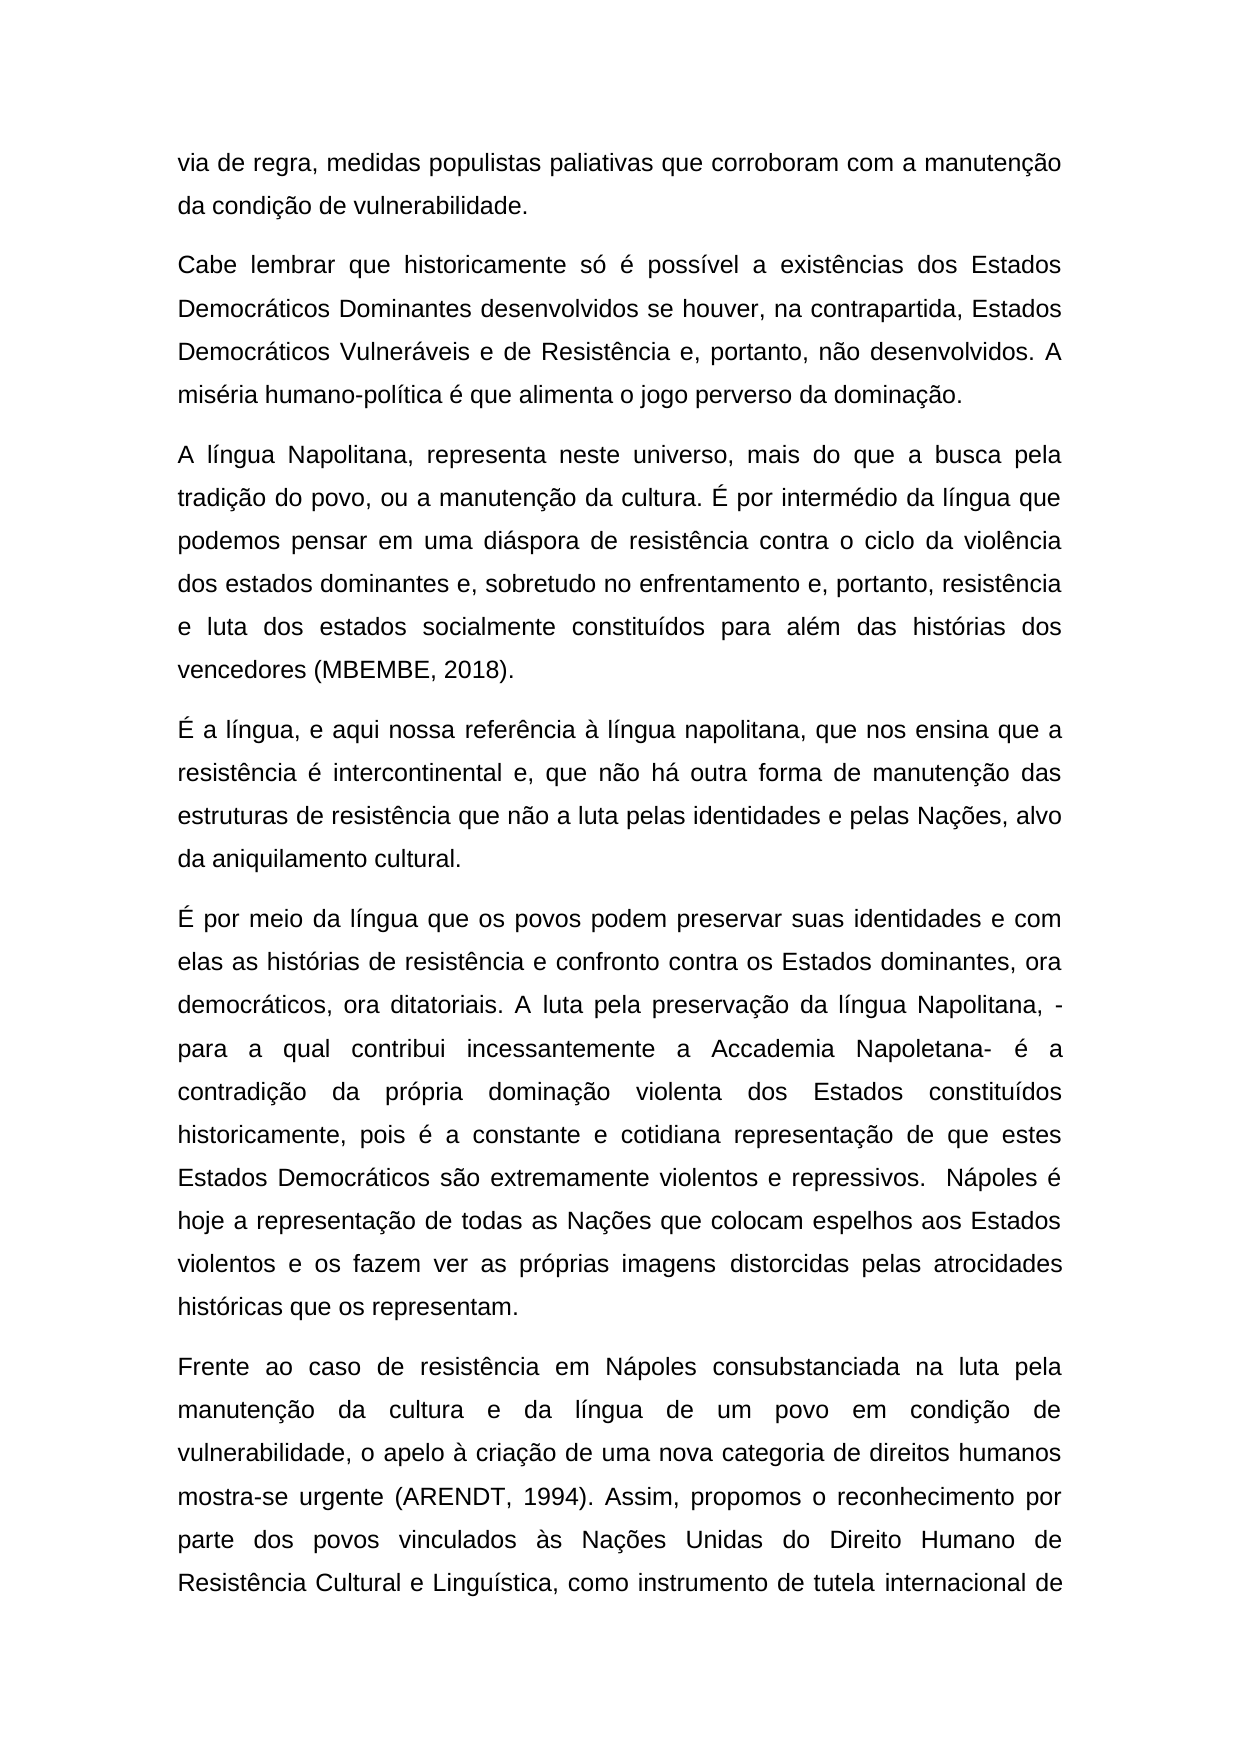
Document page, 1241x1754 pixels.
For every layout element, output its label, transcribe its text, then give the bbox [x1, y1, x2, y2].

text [177, 1352, 1063, 1597]
text É por meio da língua que os povos podem preservar suas identidades e com elas as histórias de resistência e confronto contra os Estados dominantes, ora democráticos, ora ditatoriais. A luta pela preservação da língua Napolitana, -para a qual contribui incessantemente a Accademia Napoletana- é a contradição da própria dominação violenta dos Estados constituídos historicamente, pois é a constante e cotidiana representação de que estes Estados Democráticos são extremamente violentos e repressivos. Nápoles é hoje a representação de todas as Nações que colocam espelhos aos Estados violentos e os fazem ver as próprias imagens distorcidas pelas atrocidades históricas que os representam. [177, 904, 1063, 1321]
text É a língua, e aqui nossa referência à língua napolitana, que nos ensina que a resistência é intercontinental e, que não há outra forma de manutenção das estruturas de resistência que não a luta pelas identidades e pelas Nações, alvo da aniquilamento cultural. [177, 715, 1063, 873]
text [177, 148, 1063, 219]
text Cabe lembrar que historicamente só é possível a existências dos Estados Democráticos Dominantes desenvolvidos se houver, na contrapartida, Estados Democráticos Vulneráveis e de Resistência e, portanto, não desenvolvidos. A miséria humano-política é que alimenta o jogo perverso da dominação. [177, 251, 1063, 409]
text A língua Napolitana, representa neste universo, mais do que a busca pela tradição do povo, ou a manutenção da cultura. É por intermédio da língua que podemos pensar em uma diáspora de resistência contra o ciclo da violência dos estados dominantes e, sobretudo no enfrentamento e, portanto, resistência e luta dos estados socialmente constituídos para além das histórias dos vencedores (MBEMBE, 2018). [177, 440, 1063, 684]
